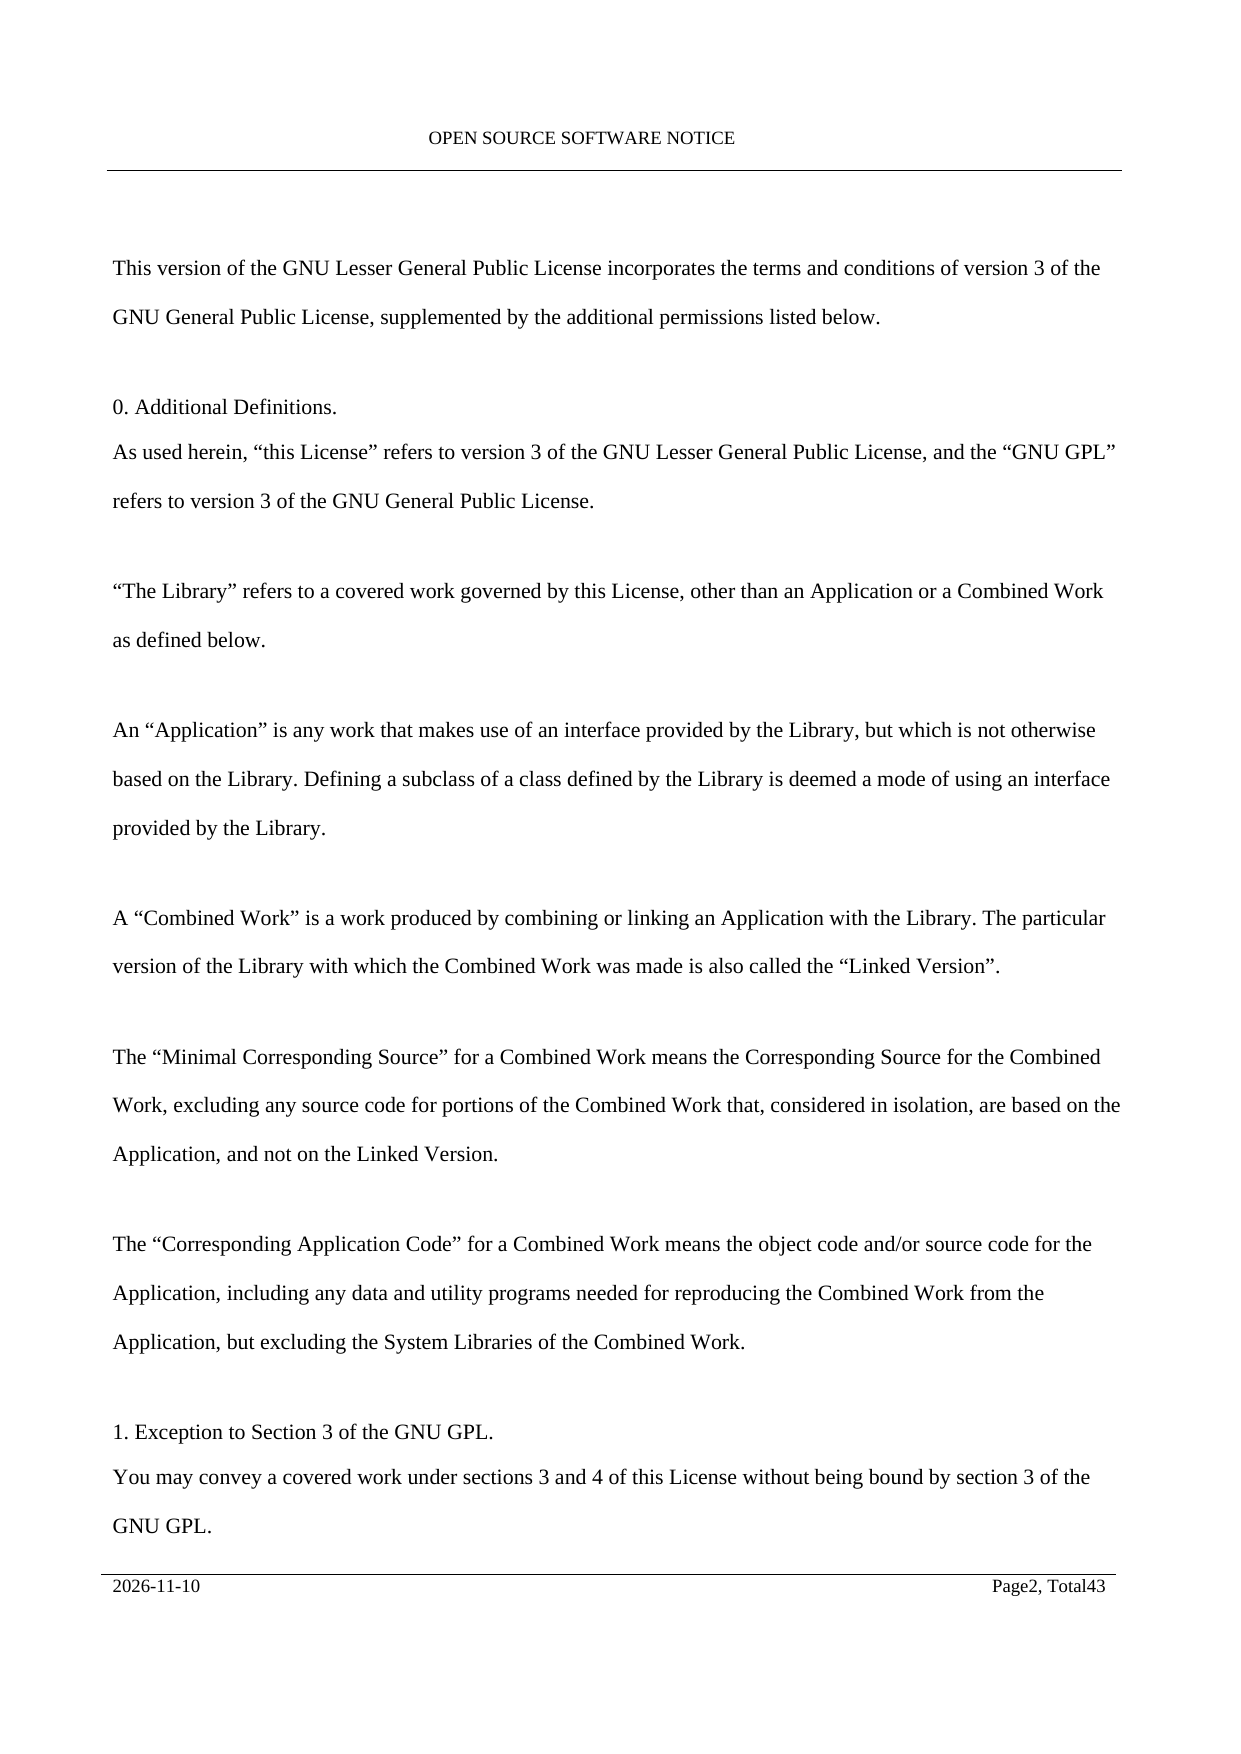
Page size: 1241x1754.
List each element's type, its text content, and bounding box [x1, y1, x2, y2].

text The “Corresponding Application Code” for a Combined Work means the object code and/or source code for the Application, including any data and utility programs needed for reproducing the Combined Work from the Application, but excluding the System Libraries of the Combined Work. [112, 1228, 1128, 1358]
text “The Library” refers to a covered work governed by this License, other than an Application or a Combined Work as defined below. [112, 574, 1128, 656]
text The “Minimal Corresponding Source” for a Combined Work means the Corresponding Source for the Combined Work, excluding any source code for portions of the Combined Work that, considered in isolation, are based on the Application, and not on the Linked Version. [112, 1040, 1128, 1170]
text This version of the GNU Lesser General Public License incorporates the terms and conditions of version 3 of the GNU General Public License, supplemented by the additional permissions listed below. [112, 251, 1128, 333]
text You may convey a covered work under sections 3 and 4 of this License without being bound by section 3 of the GNU GPL. [112, 1461, 1128, 1542]
text 0. Additional Definitions. [112, 390, 1128, 423]
text As used herein, “this License” refers to version 3 of the GNU Lesser General Public License, and the “GNU GPL” refers to version 3 of the GNU General Public License. [112, 436, 1128, 517]
text A “Combined Work” is a work produced by combining or linking an Application with the Library. The particular version of the Library with which the Combined Work was made is also called the “Linked Version”. [112, 901, 1128, 982]
text An “Application” is any work that makes use of an interface provided by the Library, but which is not otherwise based on the Library. Defining a subclass of a class defined by the Library is deemed a mode of using an interface provided by the Library. [112, 713, 1128, 843]
text 1. Exception to Section 3 of the GNU GPL. [112, 1416, 1128, 1448]
